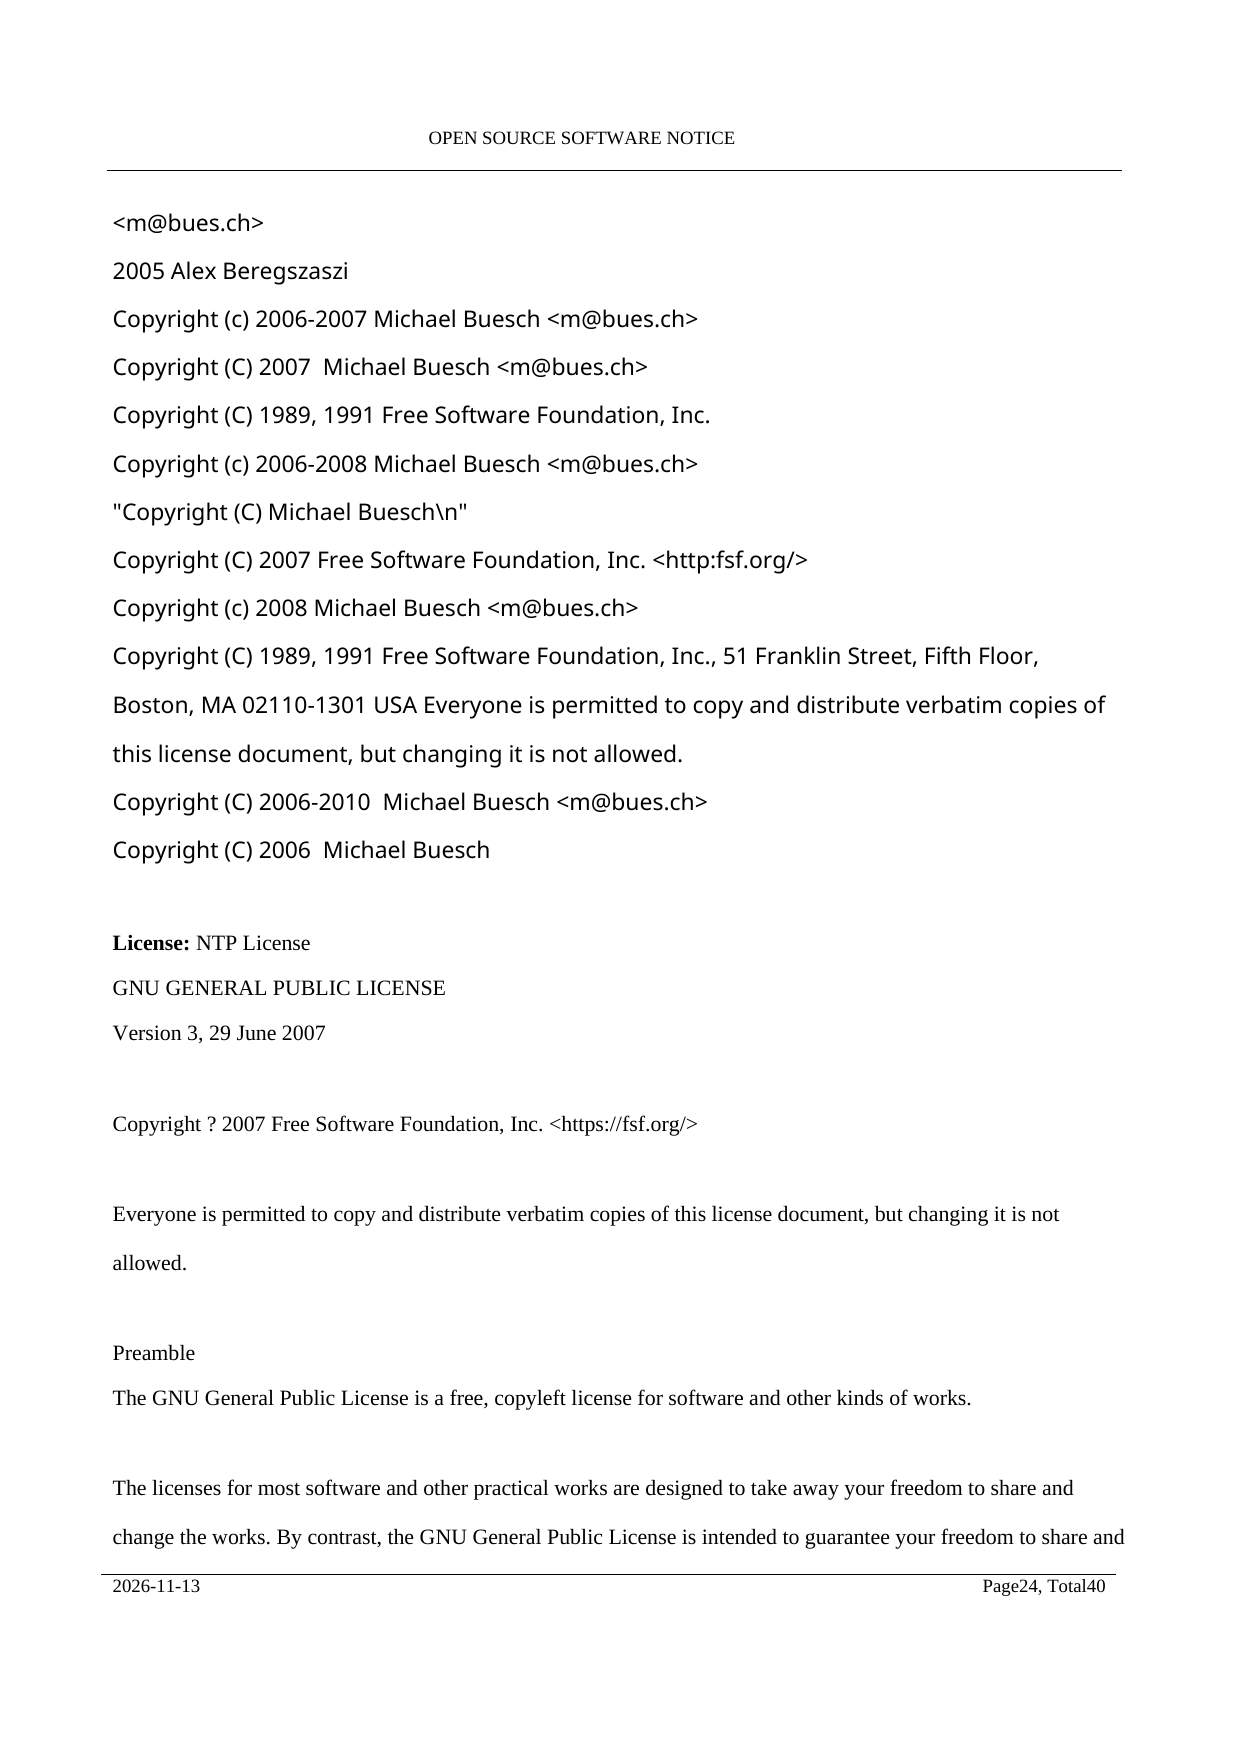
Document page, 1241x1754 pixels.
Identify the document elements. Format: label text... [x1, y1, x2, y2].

text Version 3, 29 June 2007 [112, 1017, 1128, 1049]
text GNU GENERAL PUBLIC LICENSE [112, 972, 1128, 1004]
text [112, 206, 1128, 239]
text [112, 1471, 1128, 1553]
text Copyright (C) 1989, 1991 Free Software Foundation, Inc. [112, 399, 1128, 431]
text Copyright (C) 2007 Free Software Foundation, Inc. <http:fsf.org/> [112, 543, 1128, 576]
text Copyright (c) 2006-2008 Michael Buesch <m@bues.ch> [112, 447, 1128, 479]
text Copyright (C) 2007 Michael Buesch <m@bues.ch> [112, 351, 1128, 383]
text Copyright (C) 1989, 1991 Free Software Foundation, Inc., 51 Franklin Street, Fifth Floor, Boston, MA 02110-1301 USA Everyone is permitted to copy and distribute verbatim copies of this license document, but changing it is not allowed. [112, 639, 1128, 769]
text The GNU General Public License is a free, copyleft license for software and other kinds of works. [112, 1381, 1128, 1414]
text Copyright (C) 2006-2010 Michael Buesch <m@bues.ch> [112, 785, 1128, 818]
text Everyone is permitted to copy and distribute verbatim copies of this license document, but changing it is not allowed. [112, 1197, 1128, 1278]
text Copyright ? 2007 Free Software Foundation, Inc. <https://fsf.org/> [112, 1107, 1128, 1139]
text "Copyright (C) Michael Buesch\n" [112, 495, 1128, 528]
text Preamble [112, 1336, 1128, 1368]
text Copyright (C) 2006 Michael Buesch [112, 833, 1128, 866]
text Copyright (c) 2008 Michael Buesch <m@bues.ch> [112, 591, 1128, 624]
text 2005 Alex Beregszaszi [112, 254, 1128, 287]
text Copyright (c) 2006-2007 Michael Buesch <m@bues.ch> [112, 303, 1128, 335]
text License: NTP License [112, 926, 1128, 959]
